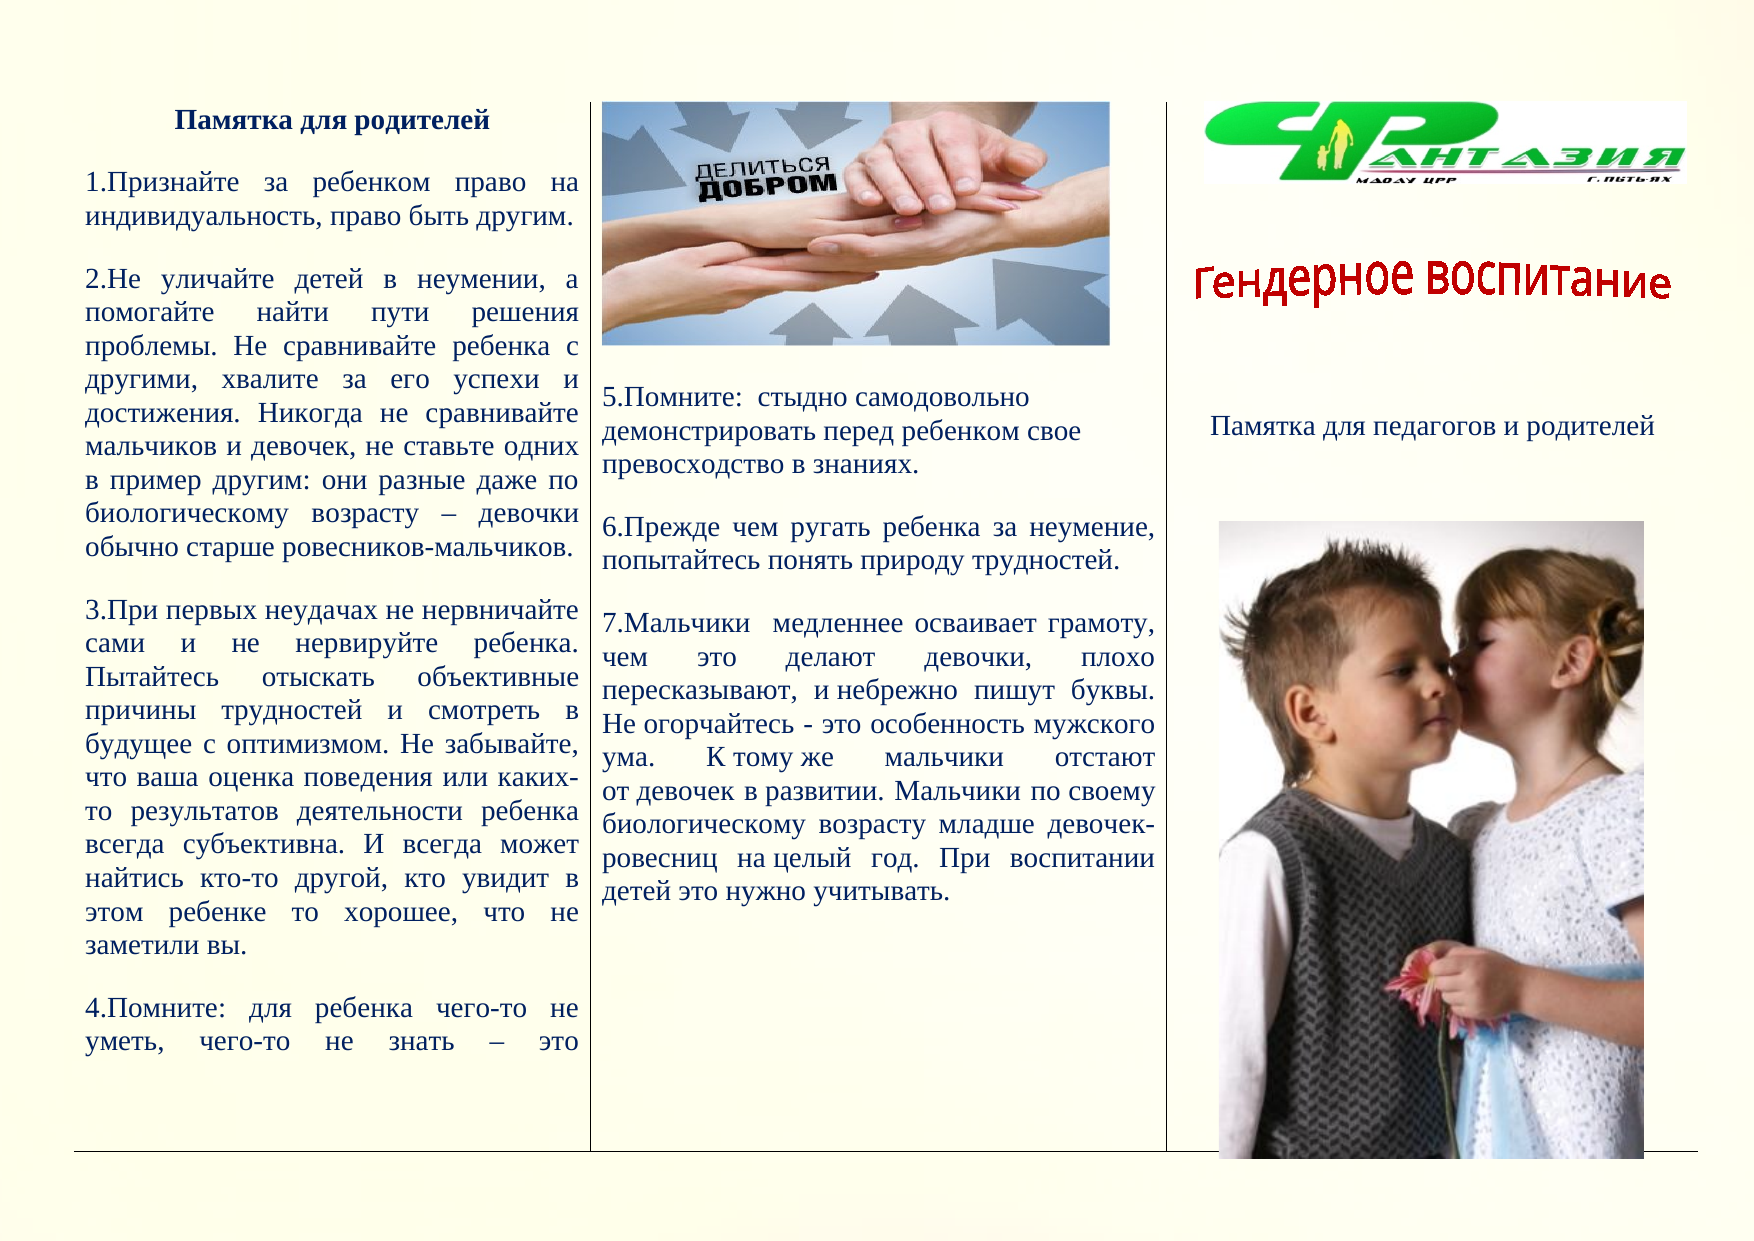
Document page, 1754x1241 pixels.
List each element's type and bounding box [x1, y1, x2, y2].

picture [1218, 521, 1644, 1159]
picture [1204, 101, 1687, 184]
table_header [591, 102, 1166, 1151]
table_header [1167, 102, 1698, 1151]
table_header [74, 102, 590, 1151]
picture [601, 101, 1112, 346]
